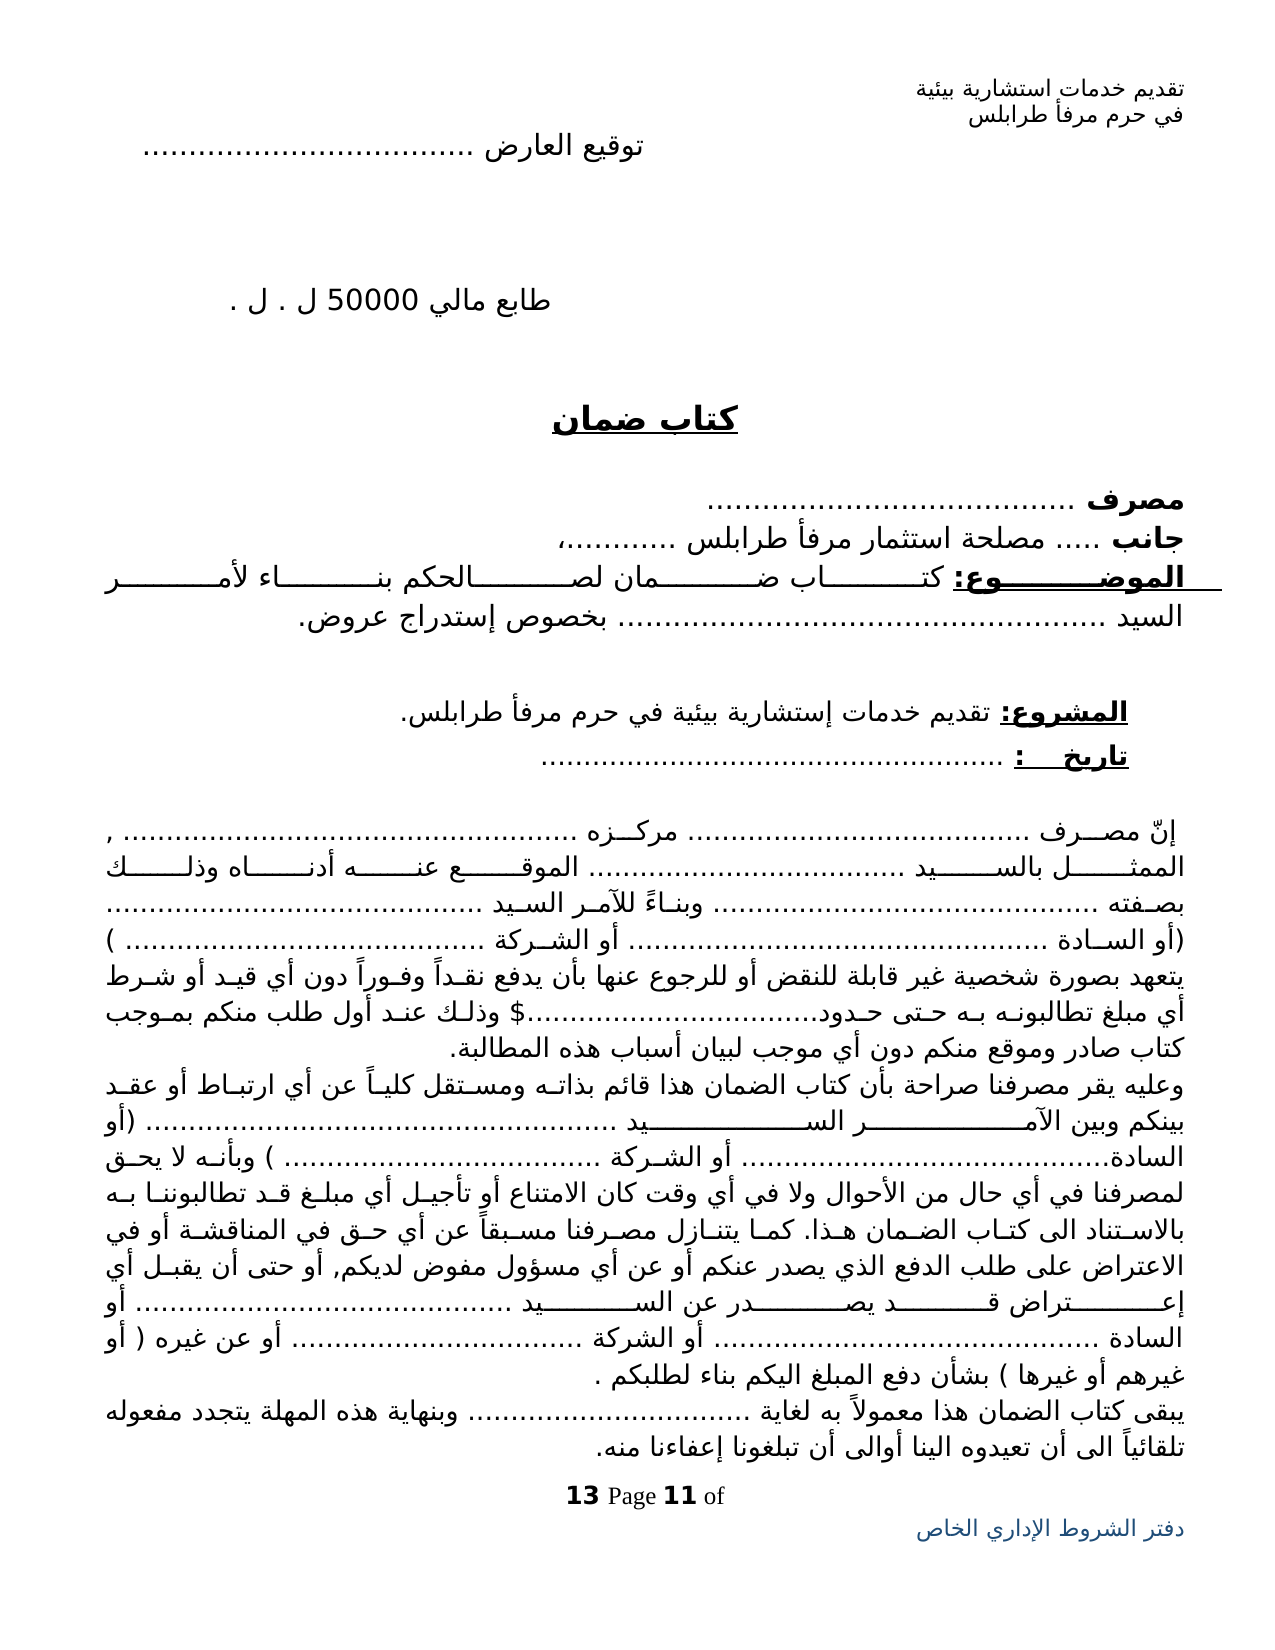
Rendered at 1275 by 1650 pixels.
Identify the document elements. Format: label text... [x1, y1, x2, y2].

text تاريخ : ...................................................... [105, 741, 1185, 772]
text وعليه يقر مصرفنا صراحة بأن كتاب الضمان هذا قائم بذاته ومستقل كلياً عن أي ارتباط أو عقد بينكم وبين الآمر السيد ....................................................... (أو السادة........................................... أو الشركة ..................................... ) وبأنه لا يحق لمصرفنا في أي حال من الأحوال ولا في أي وقت كان الامتناع أو تأجيل أي مبلغ قد تطالبوننا به بالاستناد الى كتاب الضمان هذا. كما يتنازل مصرفنا مسبقاً عن أي حق في المناقشة أو في الاعتراض على طلب الدفع الذي يصدر عنكم أو عن أي مسؤول مفوض لديكم, أو حتى أن يقبل أي إعتراض قد يصدر عن السيد ............................................ أو السادة ............................................. أو الشركة .................................. أو عن غيره ( أو غيرهم أو غيرها ) بشأن دفع المبلغ اليكم بناء لطلبكم . [105, 1069, 1185, 1391]
text يبقى كتاب الضمان هذا معمولاً به لغاية ................................. وبنهاية هذه المهلة يتجدد مفعوله تلقائياً الى أن تعيدوه الينا أوالى أن تبلغونا إعفاءنا منه. [105, 1395, 1185, 1463]
text المشروع: تقديم خدمات إستشارية بيئية في حرم مرفأ طرابلس. [105, 696, 1185, 728]
text مصرف ........................................ [105, 482, 1185, 516]
text إنّ مصرف ........................................ مركزه ..................................................... , الممثل بالسيد ..................................... الموقع عنه أدناه وذلك بصفته ............................................. وبناءً للآمر السيد ............................................ (أو السادة ................................................. أو الشركة .......................................... ) يتعهد بصورة شخصية غير قابلة للنقض أو للرجوع عنها بأن يدفع نقداً وفوراً دون أي قيد أو شرط أي مبلغ تطالبونه به حتى حدود..................................$ وذلك عند أول طلب منكم بموجب كتاب صادر وموقع منكم دون أي موجب لبيان أسباب هذه المطالبة. [105, 815, 1185, 1064]
text الموضوع: كتاب ضمان لصالحكم بناء لأمر السيد ..................................................... بخصوص إستدراج عروض. [105, 560, 1185, 633]
text جانب ..... مصلحة استثمار مرفأ طرابلس ............، [105, 521, 1185, 555]
text توقيع العارض .................................... [105, 128, 1185, 162]
text طابع مالي 50000 ل . ل . [105, 283, 1185, 317]
text كتاب ضمان [105, 399, 1185, 438]
